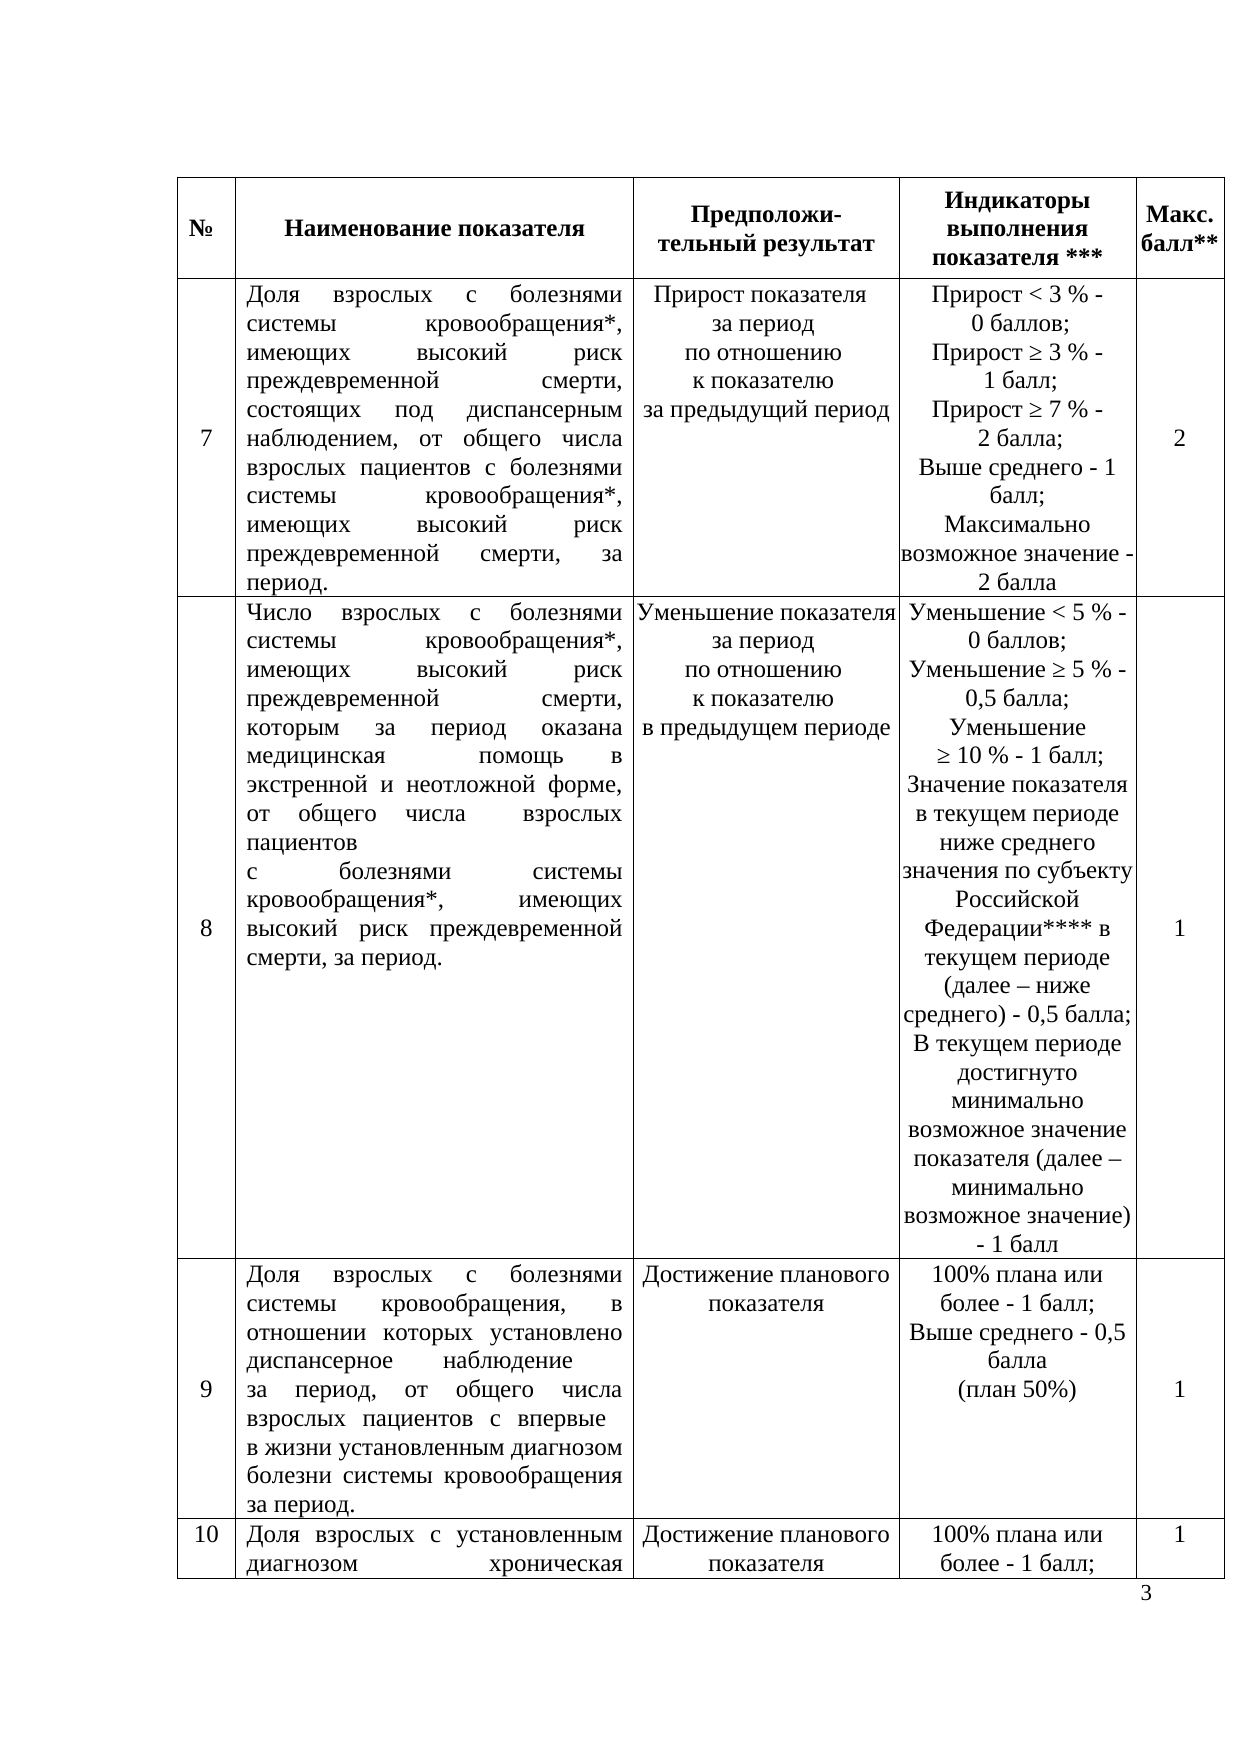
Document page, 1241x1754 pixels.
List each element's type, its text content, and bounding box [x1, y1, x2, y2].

table_cell 1 [1137, 1519, 1224, 1578]
table_header Наименование показателя [236, 178, 633, 278]
table_cell 1 [1137, 1259, 1224, 1518]
table_cell 8 [178, 597, 235, 1258]
table_cell Число взрослых с болезнями системы кровообращения*, имеющих высокий риск преждевременной смерти, которым за период оказана медицинская помощь в экстренной и неотложной форме, от общего числа взрослых пациентов с болезнями системы кровообращения*, имеющих высокий риск преждевременной смерти, за период. [236, 597, 633, 1258]
table_cell 9 [178, 1259, 235, 1518]
table_cell Уменьшение < 5 % - 0 баллов; Уменьшение ≥ 5 % - 0,5 балла; Уменьшение ≥ 10 % - 1 балл; Значение показателя в текущем периоде ниже среднего значения по субъекту Российской Федерации**** в текущем периоде (далее – ниже среднего) - 0,5 балла; В текущем периоде достигнуто минимально возможное значение показателя (далее – минимально возможное значение) - 1 балл [900, 597, 1136, 1258]
table_header Предположи- тельный результат [634, 178, 899, 278]
table_cell Уменьшение показателя за период по отношению к показателю в предыдущем периоде [634, 597, 899, 1258]
table_header Индикаторы выполнения показателя *** [900, 178, 1136, 278]
table_cell 2 [1137, 279, 1224, 596]
table_cell 10 [178, 1519, 235, 1578]
table_cell Достижение планового показателя [634, 1519, 899, 1578]
table_cell 1 [1137, 597, 1224, 1258]
table_cell Доля взрослых с болезнями системы кровообращения, в отношении которых установлено диспансерное наблюдение за период, от общего числа взрослых пациентов с впервые в жизни установленным диагнозом болезни системы кровообращения за период. [236, 1259, 633, 1518]
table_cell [900, 1519, 1136, 1578]
table_header № [178, 178, 235, 278]
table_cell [236, 1519, 633, 1578]
table_cell Достижение планового показателя [634, 1259, 899, 1518]
table_cell 100% плана или более - 1 балл; Выше среднего - 0,5 балла (план 50%) [900, 1259, 1136, 1518]
table_cell Прирост < 3 % - 0 баллов; Прирост ≥ 3 % - 1 балл; Прирост ≥ 7 % - 2 балла; Выше среднего - 1 балл; Максимально возможное значение - 2 балла [900, 279, 1136, 596]
table_cell Прирост показателя за период по отношению к показателю за предыдущий период [634, 279, 899, 596]
table_header Макс. балл** [1137, 178, 1224, 278]
table_cell 7 [178, 279, 235, 596]
table_cell Доля взрослых с болезнями системы кровообращения*, имеющих высокий риск преждевременной смерти, состоящих под диспансерным наблюдением, от общего числа взрослых пациентов с болезнями системы кровообращения*, имеющих высокий риск преждевременной смерти, за период. [236, 279, 633, 596]
